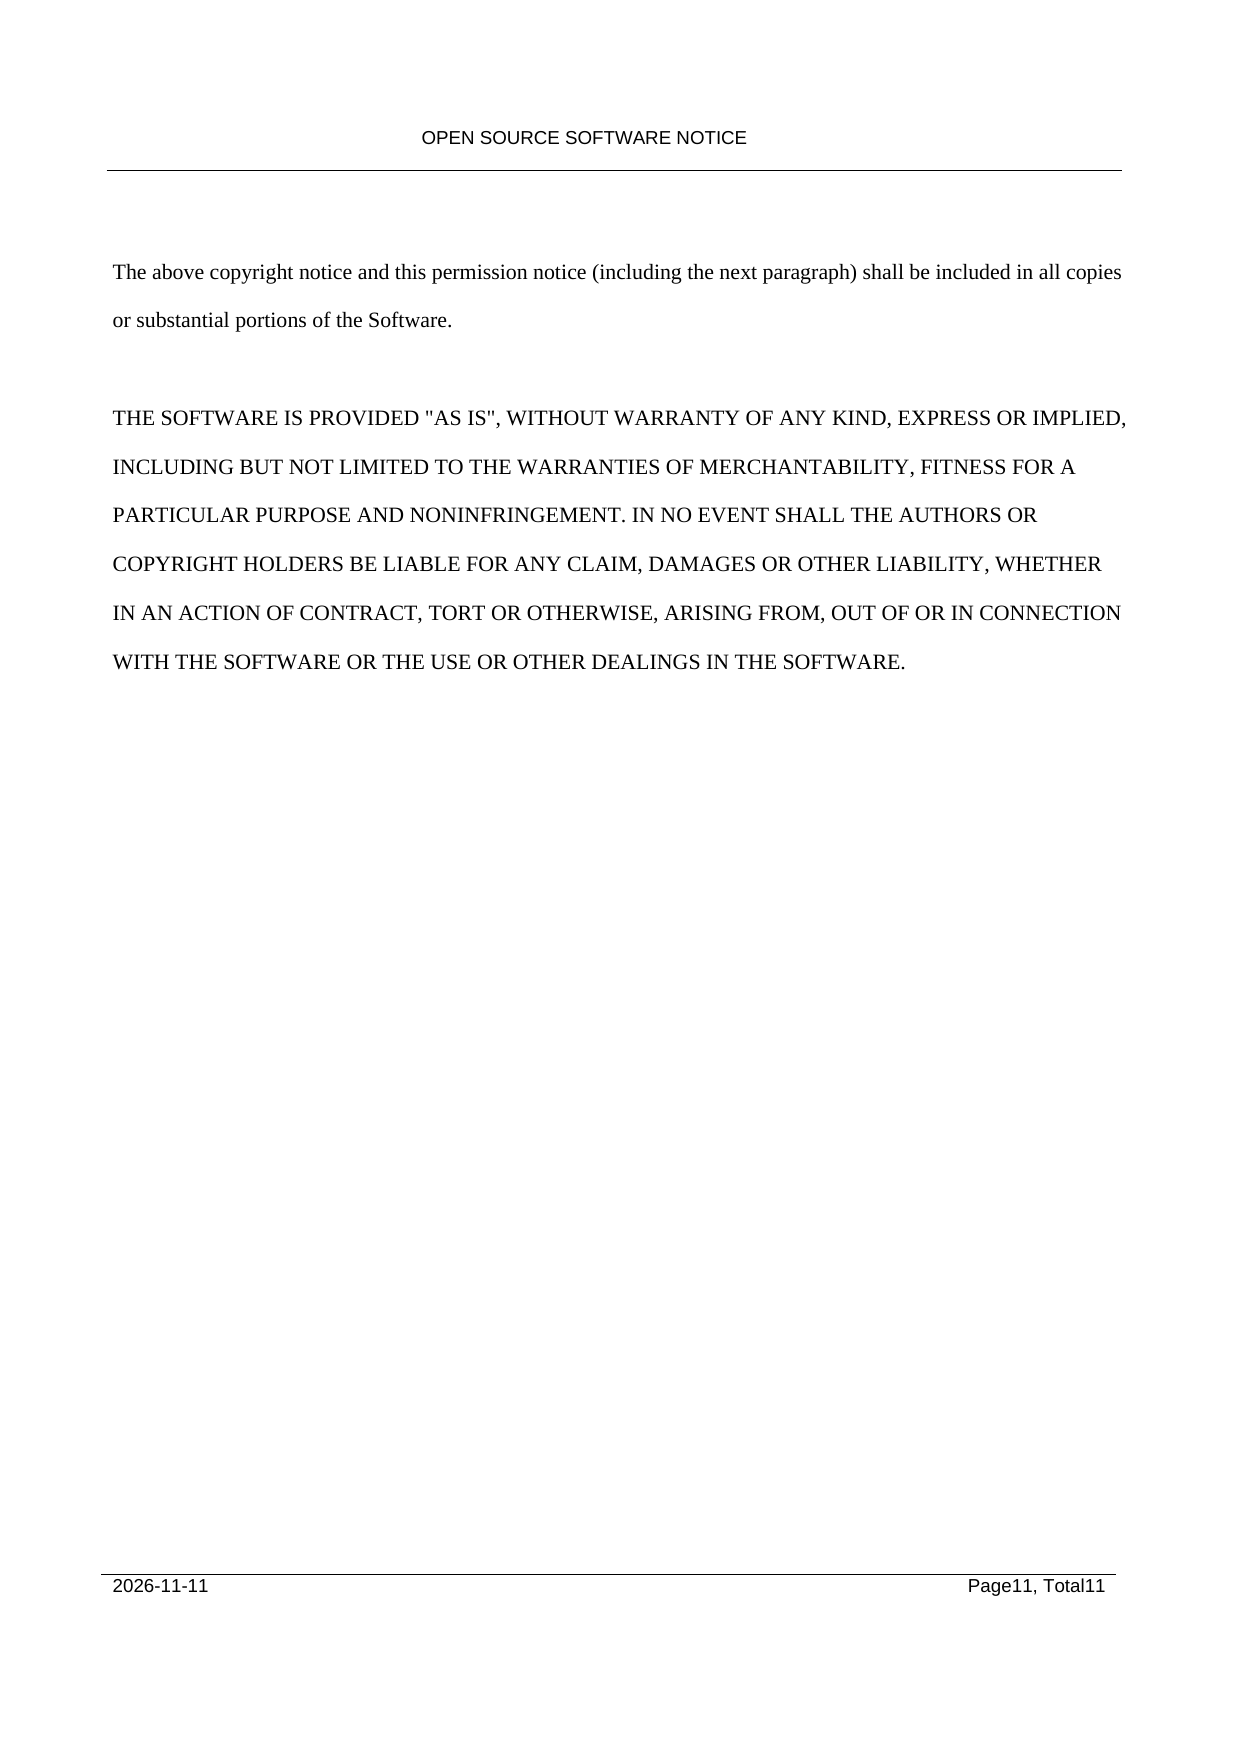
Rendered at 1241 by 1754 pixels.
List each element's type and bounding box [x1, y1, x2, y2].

text [112, 206, 1128, 678]
